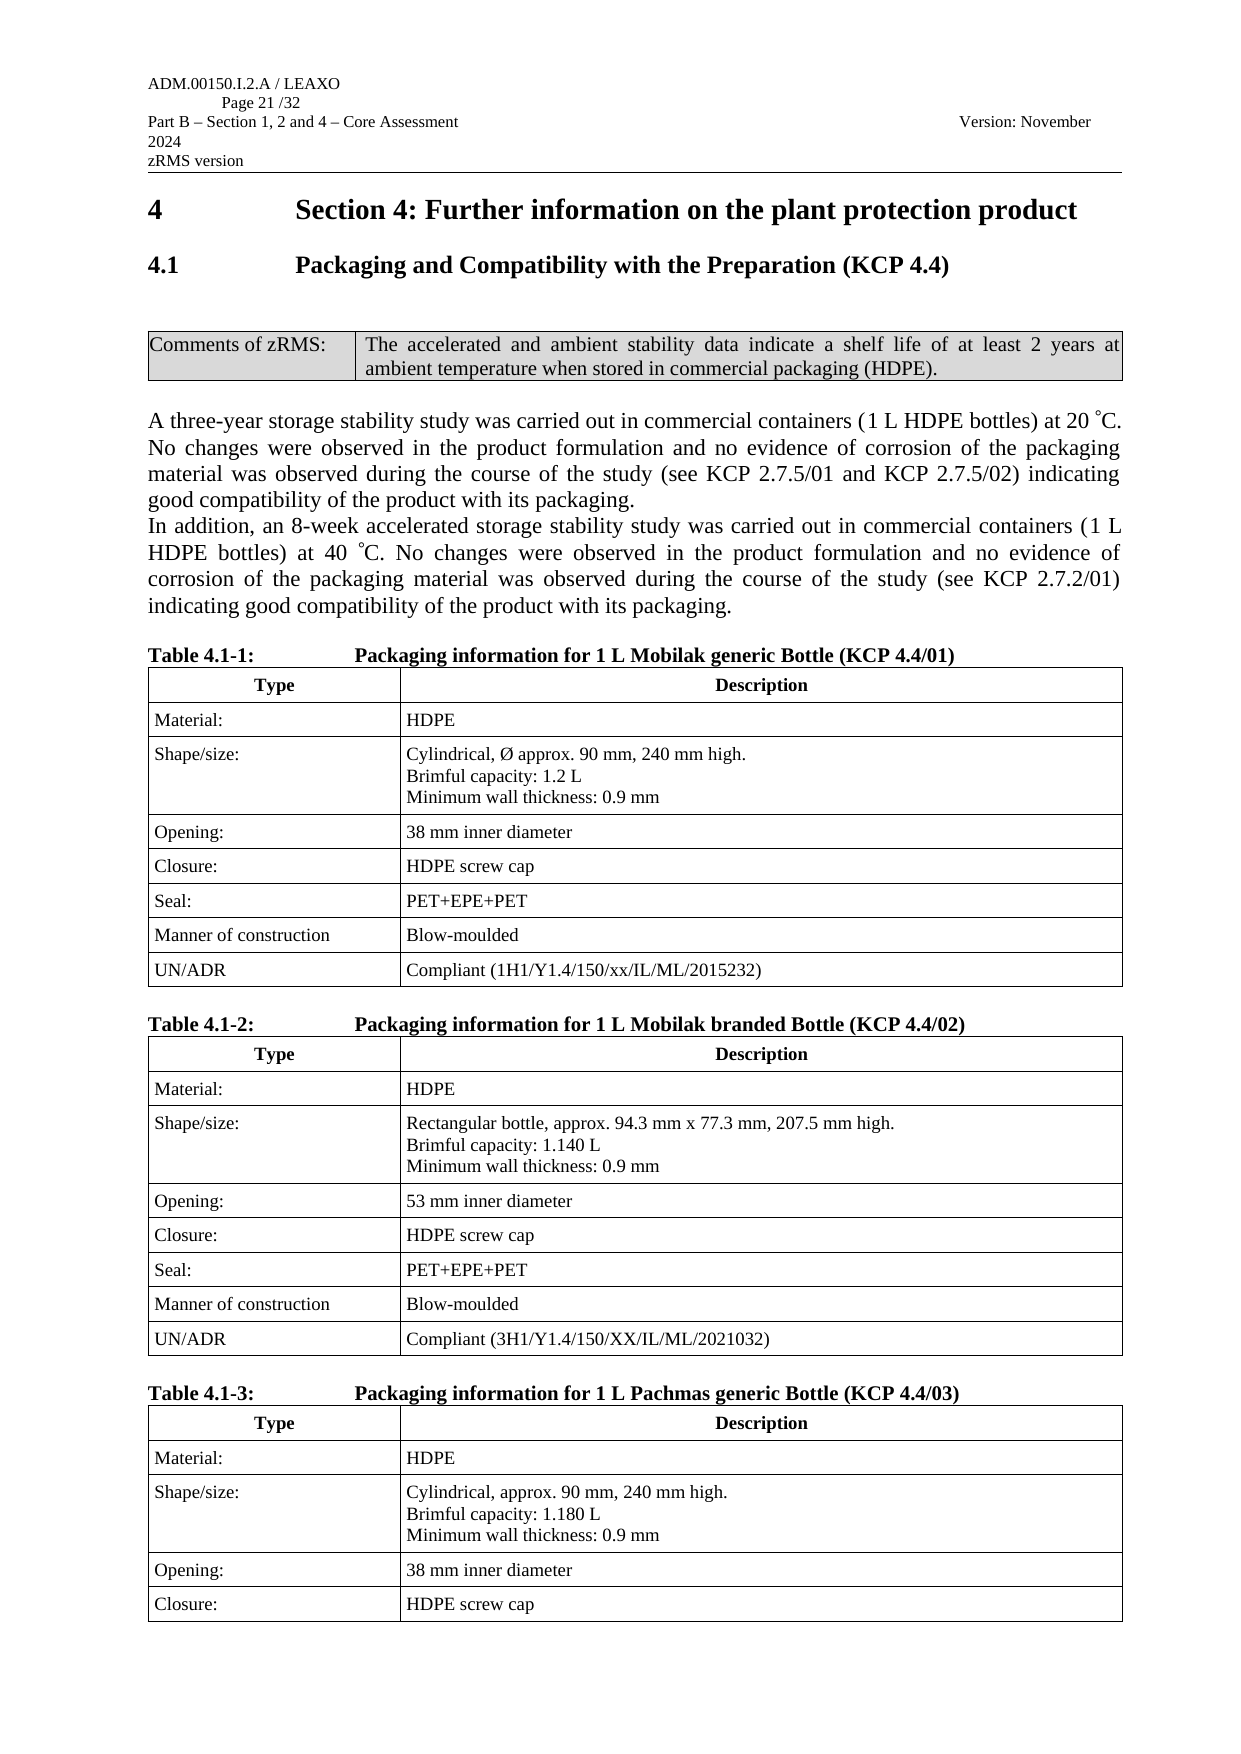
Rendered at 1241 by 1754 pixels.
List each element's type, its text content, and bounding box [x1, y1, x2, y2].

table_cell HDPE screw cap [401, 1218, 1122, 1252]
table_cell PET+EPE+PET [401, 1253, 1122, 1286]
text Table 4.1-3: Packaging information for 1 L Pachmas generic Bottle (KCP 4.4/03) [148, 1381, 1122, 1405]
table_cell HDPE screw cap [401, 1587, 1122, 1621]
subtitle Section 4: Further information on the plant protection product [148, 192, 1122, 226]
table_cell Seal: [149, 884, 400, 917]
table_cell Cylindrical, Ø approx. 90 mm, 240 mm high. Brimful capacity: 1.2 L Minimum wall thickness: 0.9 mm [401, 737, 1122, 814]
table_cell HDPE [401, 1441, 1122, 1474]
table_cell Closure: [149, 1587, 400, 1621]
table_cell Rectangular bottle, approx. 94.3 mm x 77.3 mm, 207.5 mm high. Brimful capacity: 1.140 L Minimum wall thickness: 0.9 mm [401, 1106, 1122, 1183]
table_cell Shape/size: [149, 1106, 400, 1183]
table_cell Blow-moulded [401, 1287, 1122, 1321]
subtitle Packaging and Compatibility with the Preparation (KCP 4.4) [148, 251, 1122, 279]
table_cell UN/ADR [149, 953, 400, 986]
table_cell UN/ADR [149, 1322, 400, 1355]
table_cell HDPE [401, 1072, 1122, 1105]
table_header Type [149, 1037, 400, 1071]
table_cell Compliant (3H1/Y1.4/150/XX/IL/ML/2021032) [401, 1322, 1122, 1355]
table_header Type [149, 1406, 400, 1440]
table_cell Manner of construction [149, 1287, 400, 1321]
table_cell Opening: [149, 1553, 400, 1586]
table_cell Opening: [149, 815, 400, 848]
text Table 4.1-1: Packaging information for 1 L Mobilak generic Bottle (KCP 4.4/01) [148, 643, 1122, 667]
table_cell HDPE screw cap [401, 849, 1122, 883]
table_cell Blow-moulded [401, 918, 1122, 952]
table_cell Opening: [149, 1184, 400, 1217]
table_cell Cylindrical, approx. 90 mm, 240 mm high. Brimful capacity: 1.180 L Minimum wall thickness: 0.9 mm [401, 1475, 1122, 1552]
table_cell 38 mm inner diameter [401, 815, 1122, 848]
table_cell Shape/size: [149, 1475, 400, 1552]
table_cell Material: [149, 1441, 400, 1474]
table_header Description [401, 1406, 1122, 1440]
table_header Type [149, 668, 400, 702]
table_header Comments of zRMS: [149, 332, 355, 380]
table_cell PET+EPE+PET [401, 884, 1122, 917]
table_cell 38 mm inner diameter [401, 1553, 1122, 1586]
table_cell Closure: [149, 1218, 400, 1252]
table_header Description [401, 668, 1122, 702]
table_header The accelerated and ambient stability data indicate a shelf life of at least 2 years at ambient temperature when stored in commercial packaging (HDPE). [356, 332, 1122, 380]
text A three-year storage stability study was carried out in commercial containers (1 L HDPE bottles) at 20 C. No changes were observed in the product formulation and no evidence of corrosion of the packaging material was observed during the course of the study (see KCP 2.7.5/01 and KCP 2.7.5/02) indicating good compatibility of the product with its packaging. [148, 407, 1122, 513]
table_cell 53 mm inner diameter [401, 1184, 1122, 1217]
table_cell HDPE [401, 703, 1122, 736]
table_cell Shape/size: [149, 737, 400, 814]
text Table 4.1-2: Packaging information for 1 L Mobilak branded Bottle (KCP 4.4/02) [148, 1012, 1122, 1036]
table_cell Material: [149, 1072, 400, 1105]
table_cell Closure: [149, 849, 400, 883]
table_cell Seal: [149, 1253, 400, 1286]
table_cell Compliant (1H1/Y1.4/150/xx/IL/ML/2015232) [401, 953, 1122, 986]
table_cell Material: [149, 703, 400, 736]
table_cell Manner of construction [149, 918, 400, 952]
table_header Description [401, 1037, 1122, 1071]
text In addition, an 8-week accelerated storage stability study was carried out in commercial containers (1 L HDPE bottles) at 40 C. No changes were observed in the product formulation and no evidence of corrosion of the packaging material was observed during the course of the study (see KCP 2.7.2/01) indicating good compatibility of the product with its packaging. [148, 513, 1122, 618]
